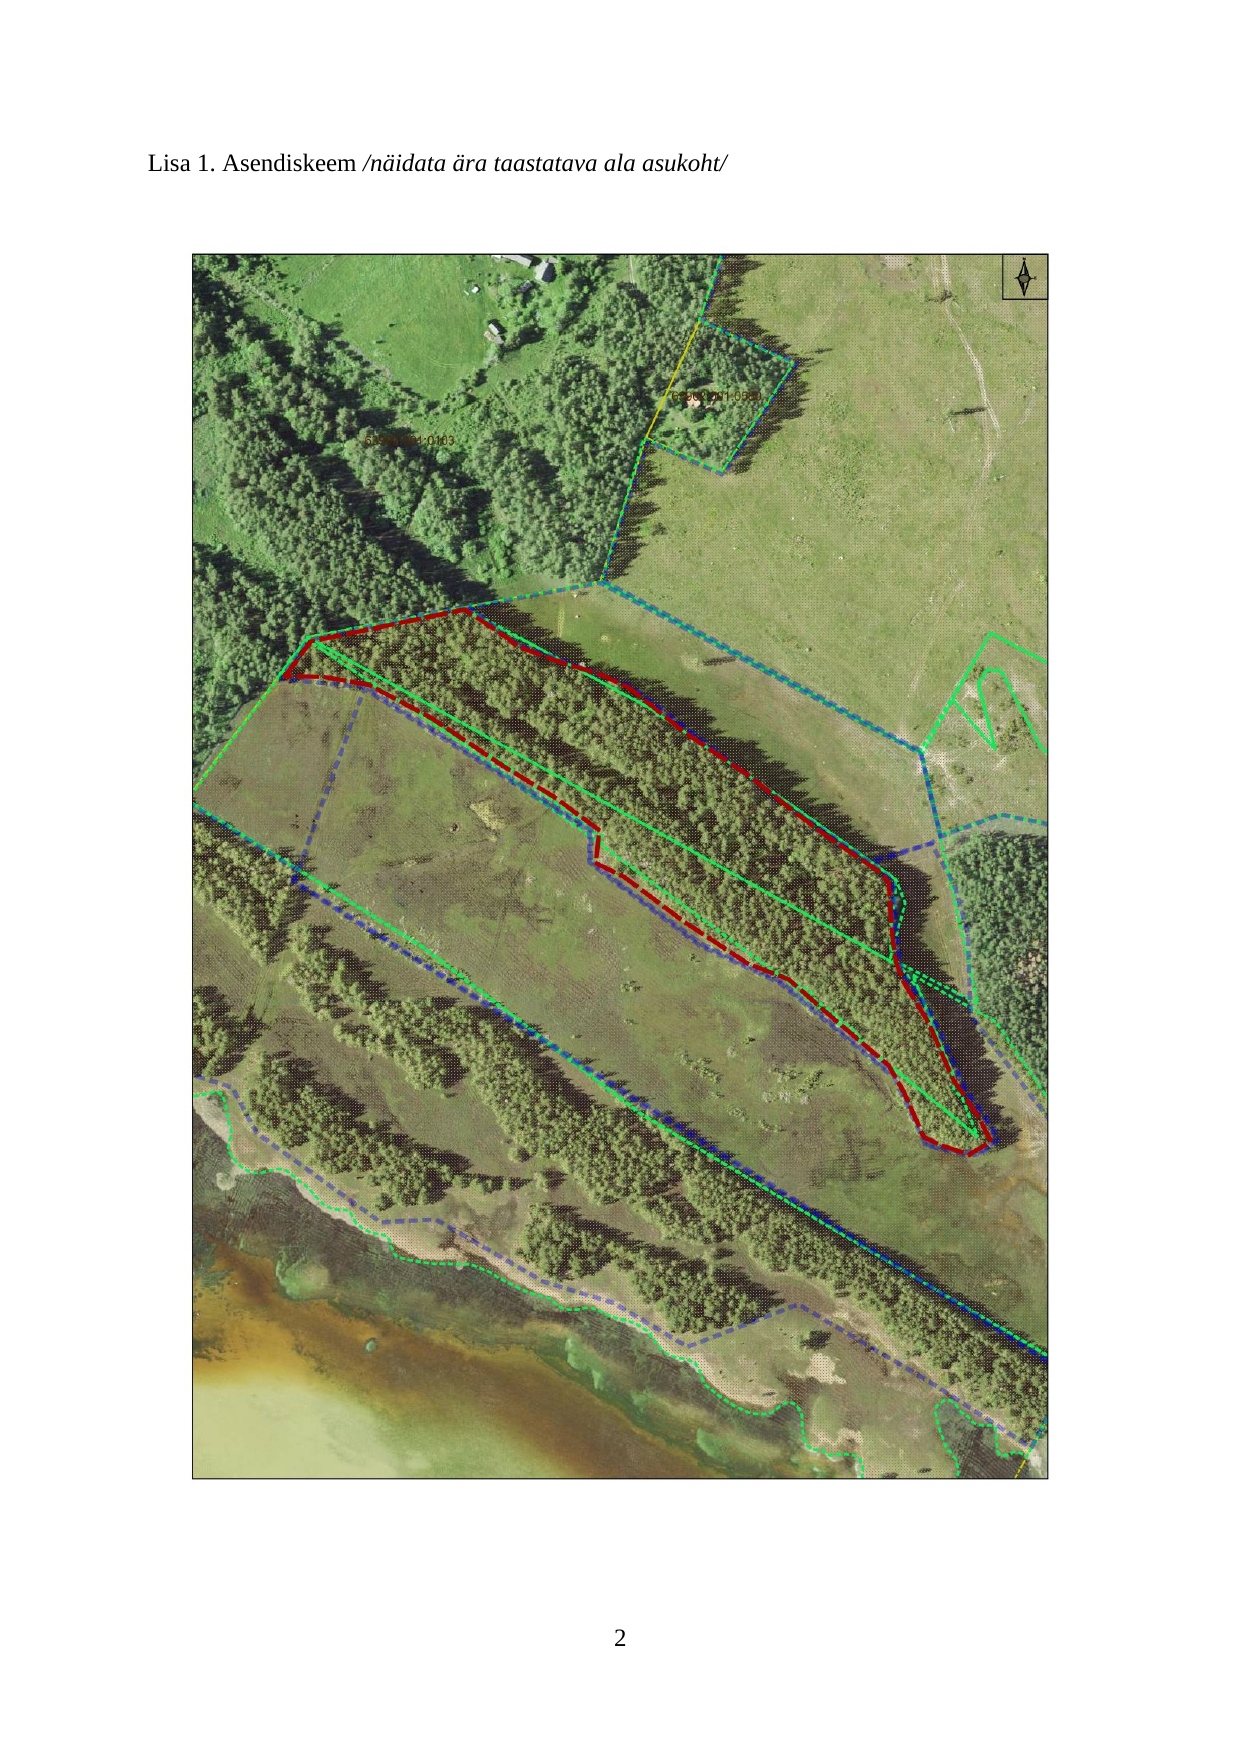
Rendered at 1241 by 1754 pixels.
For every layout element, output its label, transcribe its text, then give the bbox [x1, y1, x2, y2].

text Lisa 1. Asendiskeem /näidata ära taastatava ala asukoht/ [148, 148, 1093, 176]
picture [147, 209, 1093, 1546]
